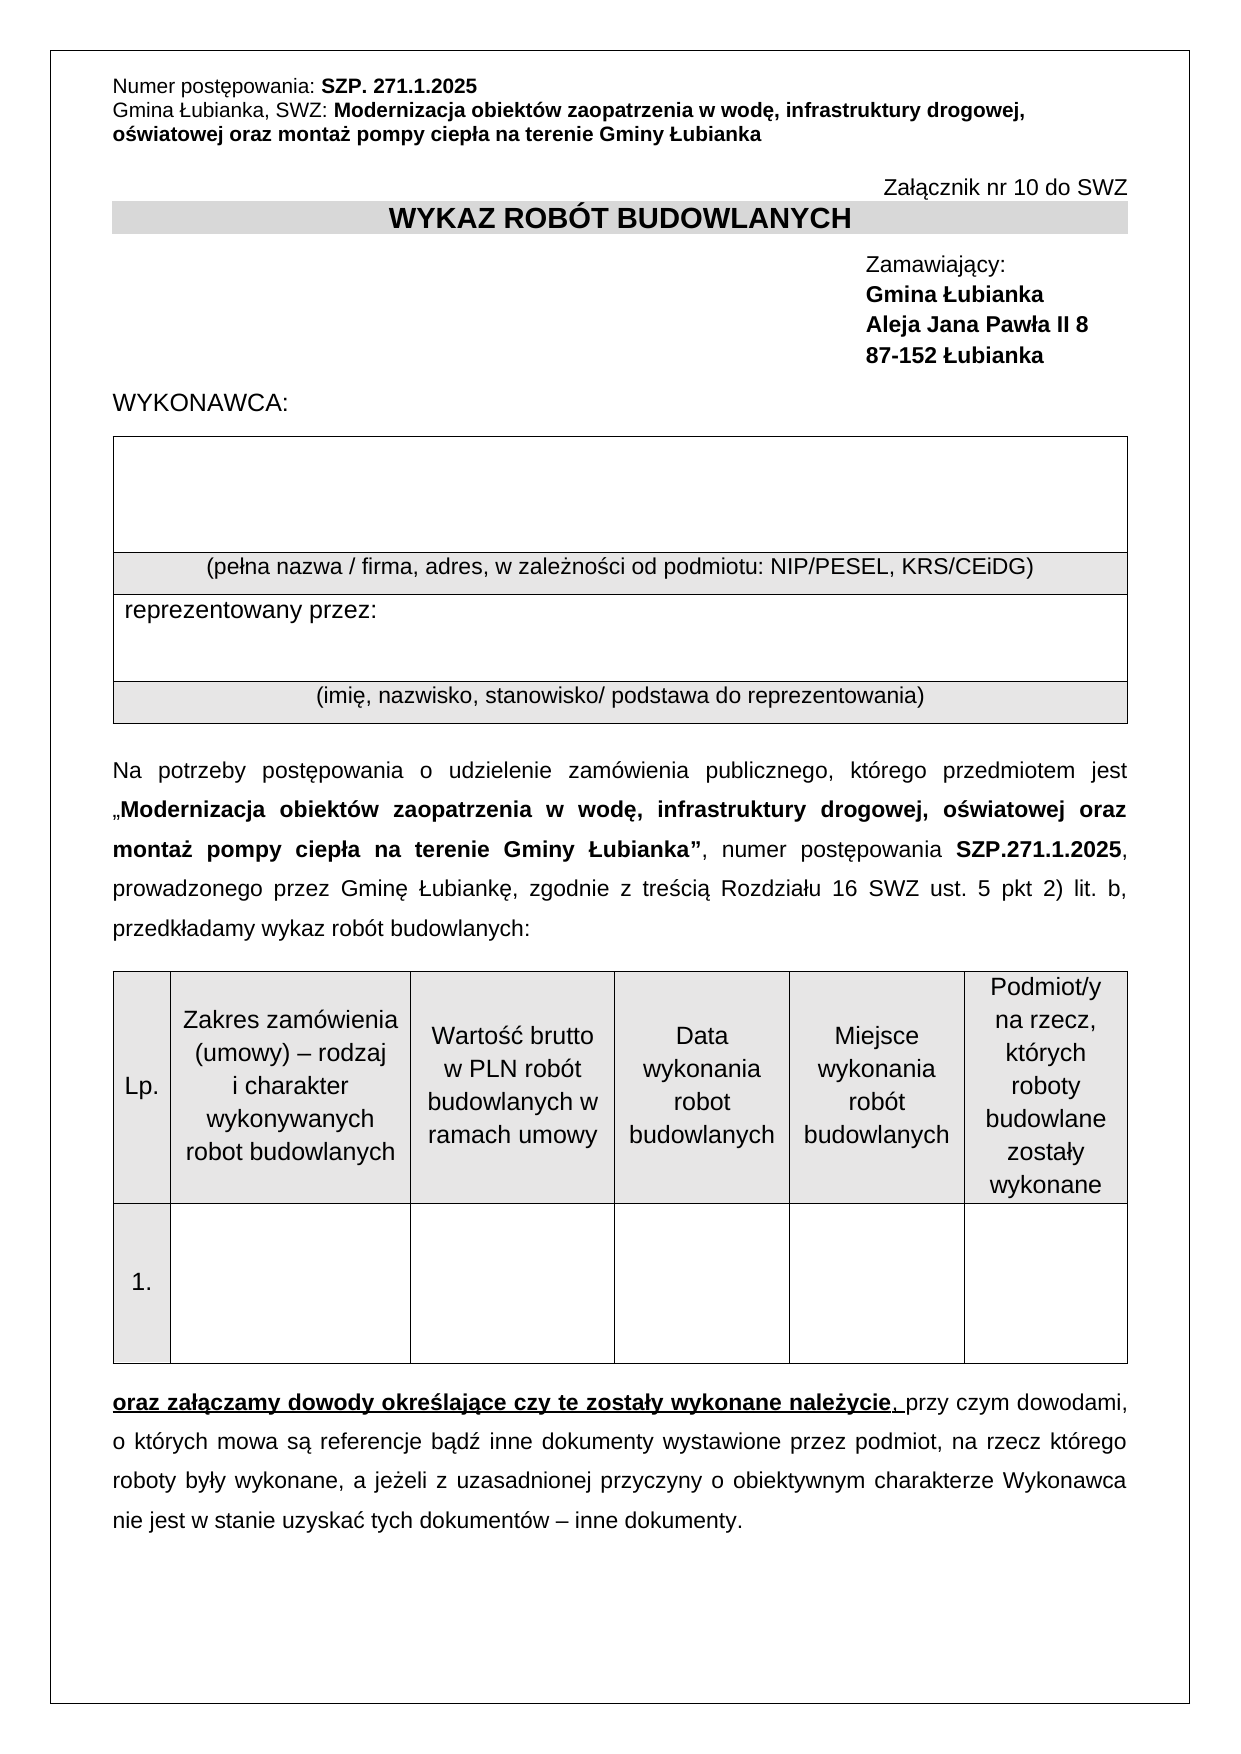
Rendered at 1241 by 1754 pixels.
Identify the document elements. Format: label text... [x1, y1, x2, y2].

text WYKAZ ROBÓT BUDOWLANYCH [112, 201, 1128, 234]
table_cell 1. [114, 1204, 170, 1362]
table_header Wartość brutto w PLN robót budowlanych w ramach umowy [411, 972, 614, 1203]
table_header Podmiot/y na rzecz, których roboty budowlane zostały wykonane [965, 972, 1127, 1203]
table_cell reprezentowany przez: [114, 595, 1127, 681]
table_header [114, 437, 1127, 552]
table_cell (imię, nazwisko, stanowisko/ podstawa do reprezentowania) [114, 682, 1127, 723]
table_header Zakres zamówienia (umowy) – rodzaj i charakter wykonywanych robot budowlanych [171, 972, 410, 1203]
text oraz załączamy dowody określające czy te zostały wykonane należycie, przy czym dowodami, o których mowa są referencje bądź inne dokumenty wystawione przez podmiot, na rzecz którego roboty były wykonane, a jeżeli z uzasadnionej przyczyny o obiektywnym charakterze Wykonawca nie jest w stanie uzyskać tych dokumentów – inne dokumenty. [112, 1388, 1128, 1533]
text Zamawiający: Gmina Łubianka Aleja Jana Pawła II 8 87-152 Łubianka [866, 251, 1128, 368]
table_cell [615, 1204, 789, 1362]
table_header Data wykonania robot budowlanych [615, 972, 789, 1203]
table_cell (pełna nazwa / firma, adres, w zależności od podmiotu: NIP/PESEL, KRS/CEiDG) [114, 553, 1127, 594]
text Załącznik nr 10 do SWZ [112, 174, 1128, 201]
table_header Miejsce wykonania robót budowlanych [790, 972, 964, 1203]
table_cell [790, 1204, 964, 1362]
table_cell [965, 1204, 1127, 1362]
text Na potrzeby postępowania o udzielenie zamówienia publicznego, którego przedmiotem jest „Modernizacja obiektów zaopatrzenia w wodę, infrastruktury drogowej, oświatowej oraz montaż pompy ciepła na terenie Gminy Łubianka”, numer postępowania SZP.271.1.2025, prowadzonego przez Gminę Łubiankę, zgodnie z treścią Rozdziału 16 SWZ ust. 5 pkt 2) lit. b, przedkładamy wykaz robót budowlanych: [112, 757, 1128, 941]
text WYKONAWCA: [112, 388, 1128, 417]
table_cell [411, 1204, 614, 1362]
table_header Lp. [114, 972, 170, 1203]
table_cell [171, 1204, 410, 1362]
